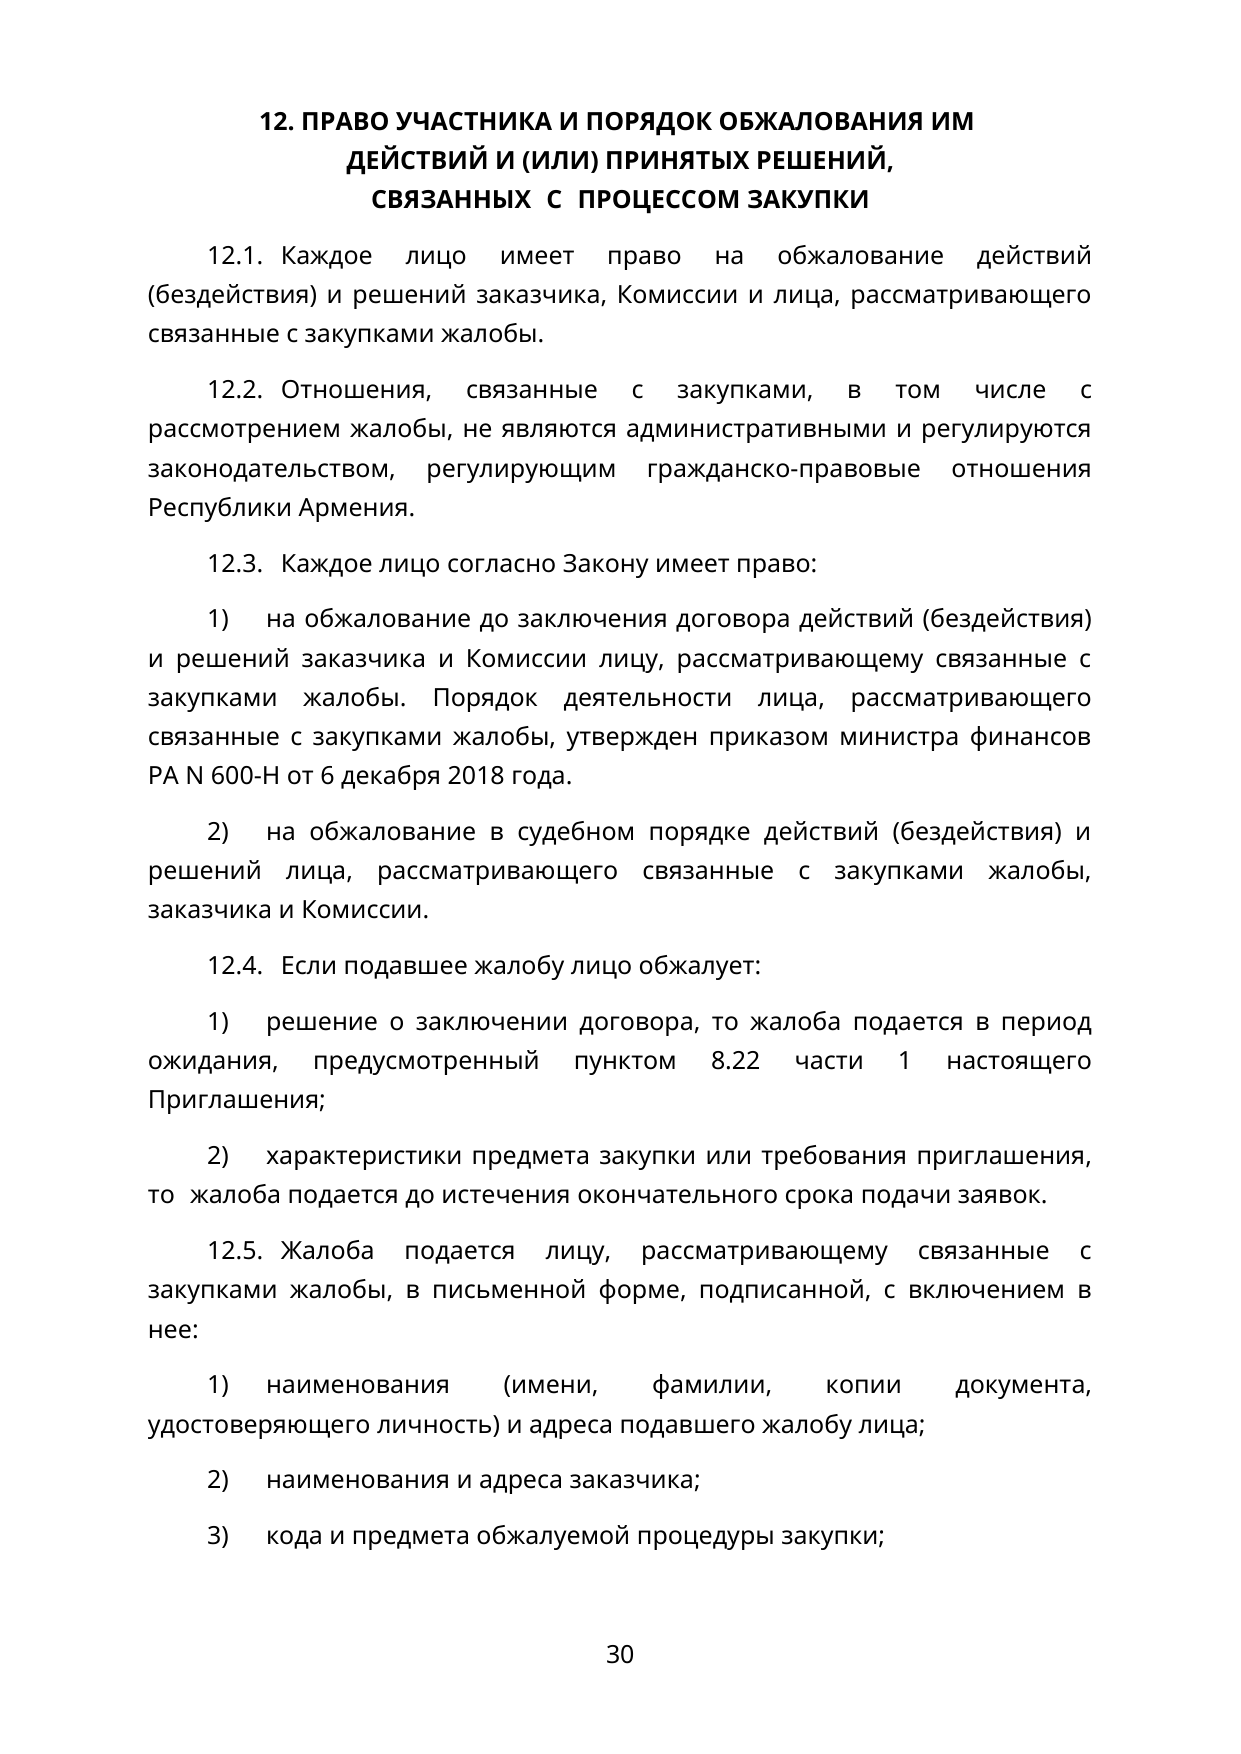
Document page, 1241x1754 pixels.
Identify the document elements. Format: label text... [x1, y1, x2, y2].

text 2) характеристики предмета закупки или требования приглашения, то жалоба подается до истечения окончательного срока подачи заявок. [148, 1138, 1092, 1211]
text 12.3. Каждое лицо согласно Закону имеет право: [148, 545, 1092, 579]
text 3) кода и предмета обжалуемой процедуры закупки; [148, 1518, 1092, 1552]
text 1) наименования (имени, фамилии, копии документа, удостоверяющего личность) и адреса подавшего жалобу лица; [148, 1367, 1092, 1440]
text 12.1. Каждое лицо имеет право на обжалование действий (бездействия) и решений заказчика, Комиссии и лица, рассматривающего связанные с закупками жалобы. [148, 238, 1092, 350]
text 2) наименования и адреса заказчика; [148, 1462, 1092, 1496]
text 12. ПРАВО УЧАСТНИКА И ПОРЯДОК ОБЖАЛОВАНИЯ ИМ ДЕЙСТВИЙ И (ИЛИ) ПРИНЯТЫХ РЕШЕНИЙ, СВЯЗАННЫХ С ПРОЦЕССОМ ЗАКУПКИ [207, 103, 1034, 216]
text 12.2. Отношения, связанные с закупками, в том числе с рассмотрением жалобы, не являются административными и регулируются законодательством, регулирующим гражданско-правовые отношения Республики Армения. [148, 372, 1092, 523]
text 12.5. Жалоба подается лицу, рассматривающему связанные с закупками жалобы, в письменной форме, подписанной, с включением в нее: [148, 1233, 1092, 1345]
text 12.4. Если подавшее жалобу лицо обжалует: [148, 948, 1092, 982]
text 2) на обжалование в судебном порядке действий (бездействия) и решений лица, рассматривающего связанные с закупками жалобы, заказчика и Комиссии. [148, 814, 1092, 926]
text 1) на обжалование до заключения договора действий (бездействия) и решений заказчика и Комиссии лицу, рассматривающему связанные с закупками жалобы. Порядок деятельности лица, рассматривающего связанные с закупками жалобы, утвержден приказом министра финансов РА N 600-Н от 6 декабря 2018 года. [148, 601, 1092, 792]
text 1) решение о заключении договора, то жалоба подается в период ожидания, предусмотренный пунктом 8.22 части 1 настоящего Приглашения; [148, 1004, 1092, 1116]
